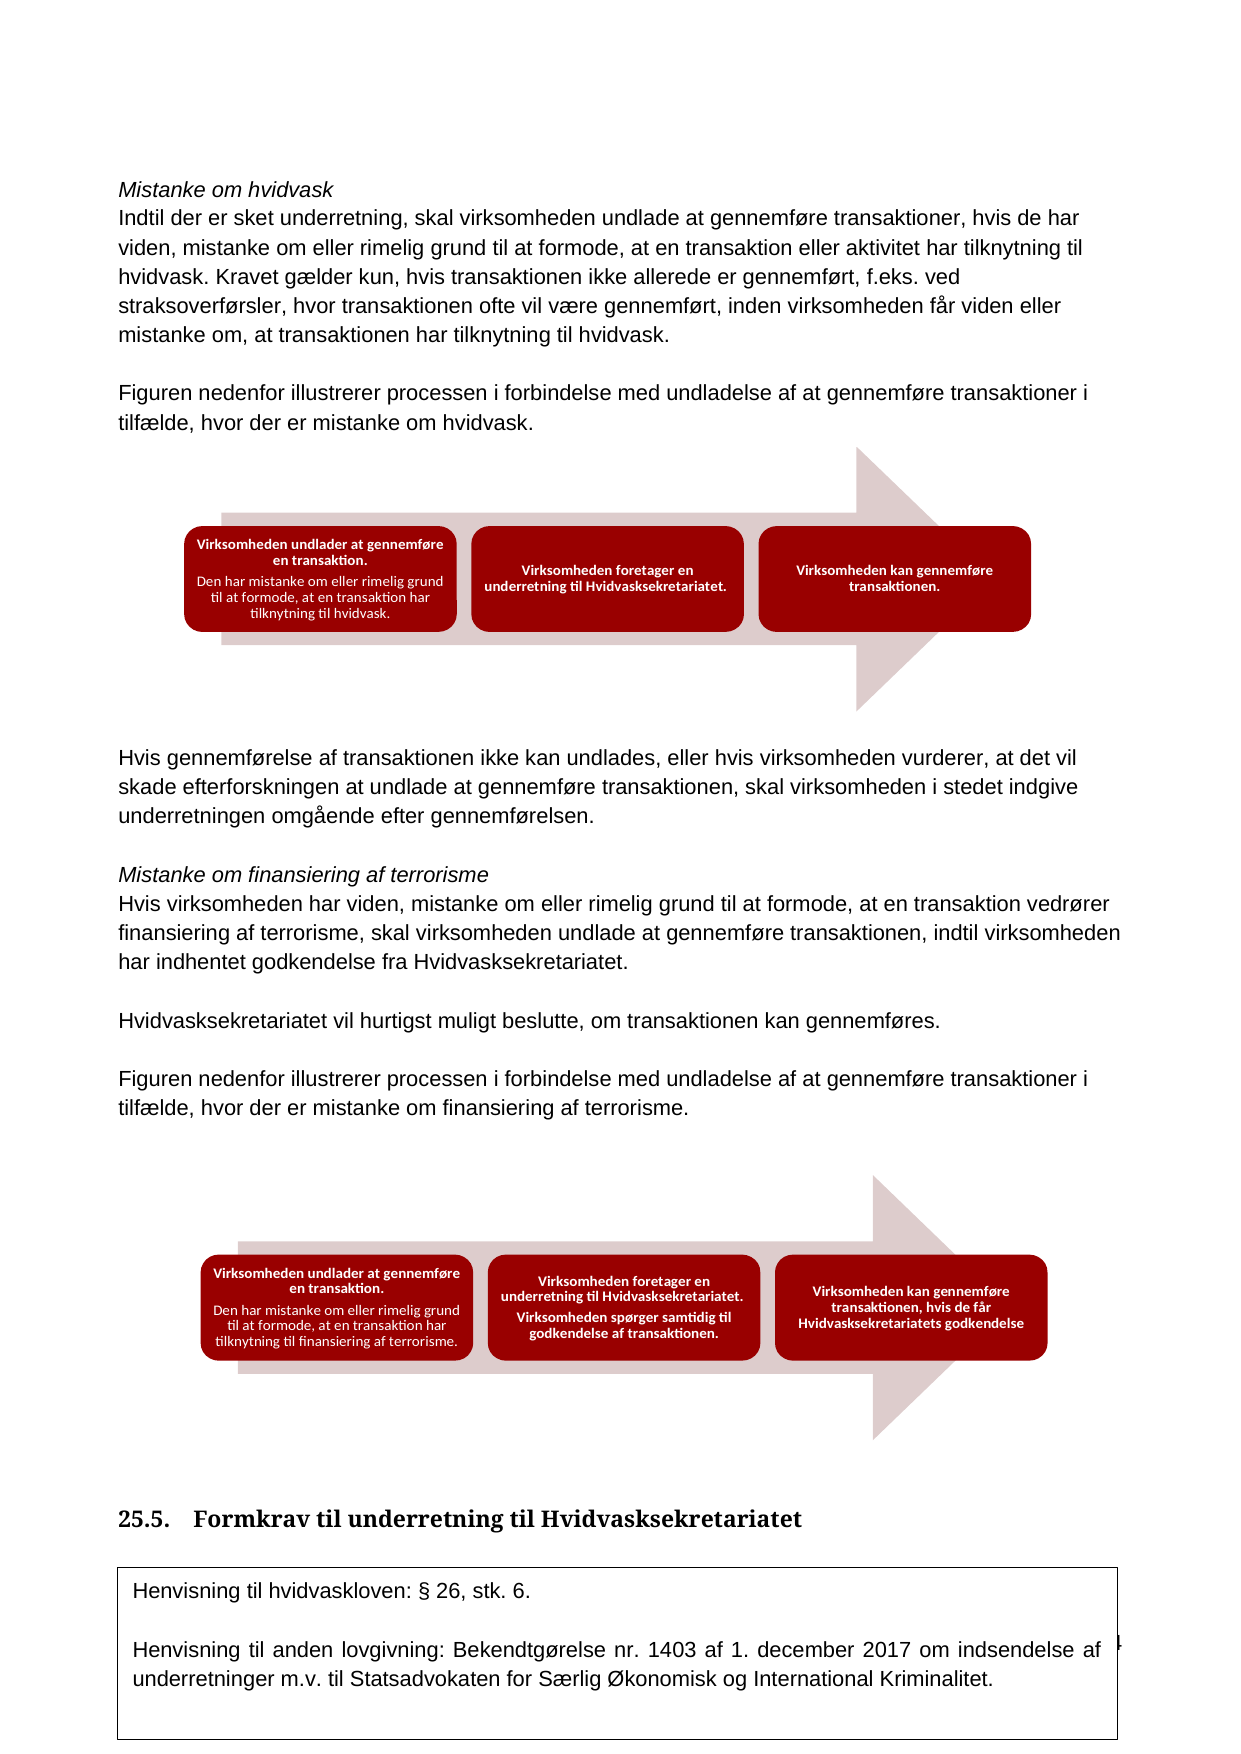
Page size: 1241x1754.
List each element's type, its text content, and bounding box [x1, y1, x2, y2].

text Mistanke om finansiering af terrorisme [118, 859, 1122, 888]
text Indtil der er sket underretning, skal virksomheden undlade at gennemføre transaktioner, hvis de har viden, mistanke om eller rimelig grund til at formode, at en transaktion eller aktivitet har tilknytning til hvidvask. Kravet gælder kun, hvis transaktionen ikke allerede er gennemført, f.eks. ved straksoverførsler, hvor transaktionen ofte vil være gennemført, inden virksomheden får viden eller mistanke om, at transaktionen har tilknytning til hvidvask. [118, 202, 1122, 348]
subtitle Formkrav til underretning til Hvidvasksekretariatet [118, 1503, 1122, 1535]
text Hvidvasksekretariatet vil hurtigst muligt beslutte, om transaktionen kan gennemføres. [118, 1005, 1122, 1034]
text Hvis virksomheden har viden, mistanke om eller rimelig grund til at formode, at en transaktion vedrører finansiering af terrorisme, skal virksomheden undlade at gennemføre transaktionen, indtil virksomheden har indhentet godkendelse fra Hvidvasksekretariatet. [118, 888, 1122, 976]
text Figuren nedenfor illustrerer processen i forbindelse med undladelse af at gennemføre transaktioner i tilfælde, hvor der er mistanke om finansiering af terrorisme. [118, 1063, 1122, 1121]
text Figuren nedenfor illustrerer processen i forbindelse med undladelse af at gennemføre transaktioner i tilfælde, hvor der er mistanke om hvidvask. [118, 377, 1122, 436]
text Mistanke om hvidvask [118, 177, 1122, 202]
text Hvis gennemførelse af transaktionen ikke kan undlades, eller hvis virksomheden vurderer, at det vil skade efterforskningen at undlade at gennemføre transaktionen, skal virksomheden i stedet indgive underretningen omgående efter gennemførelsen. [118, 742, 1122, 830]
